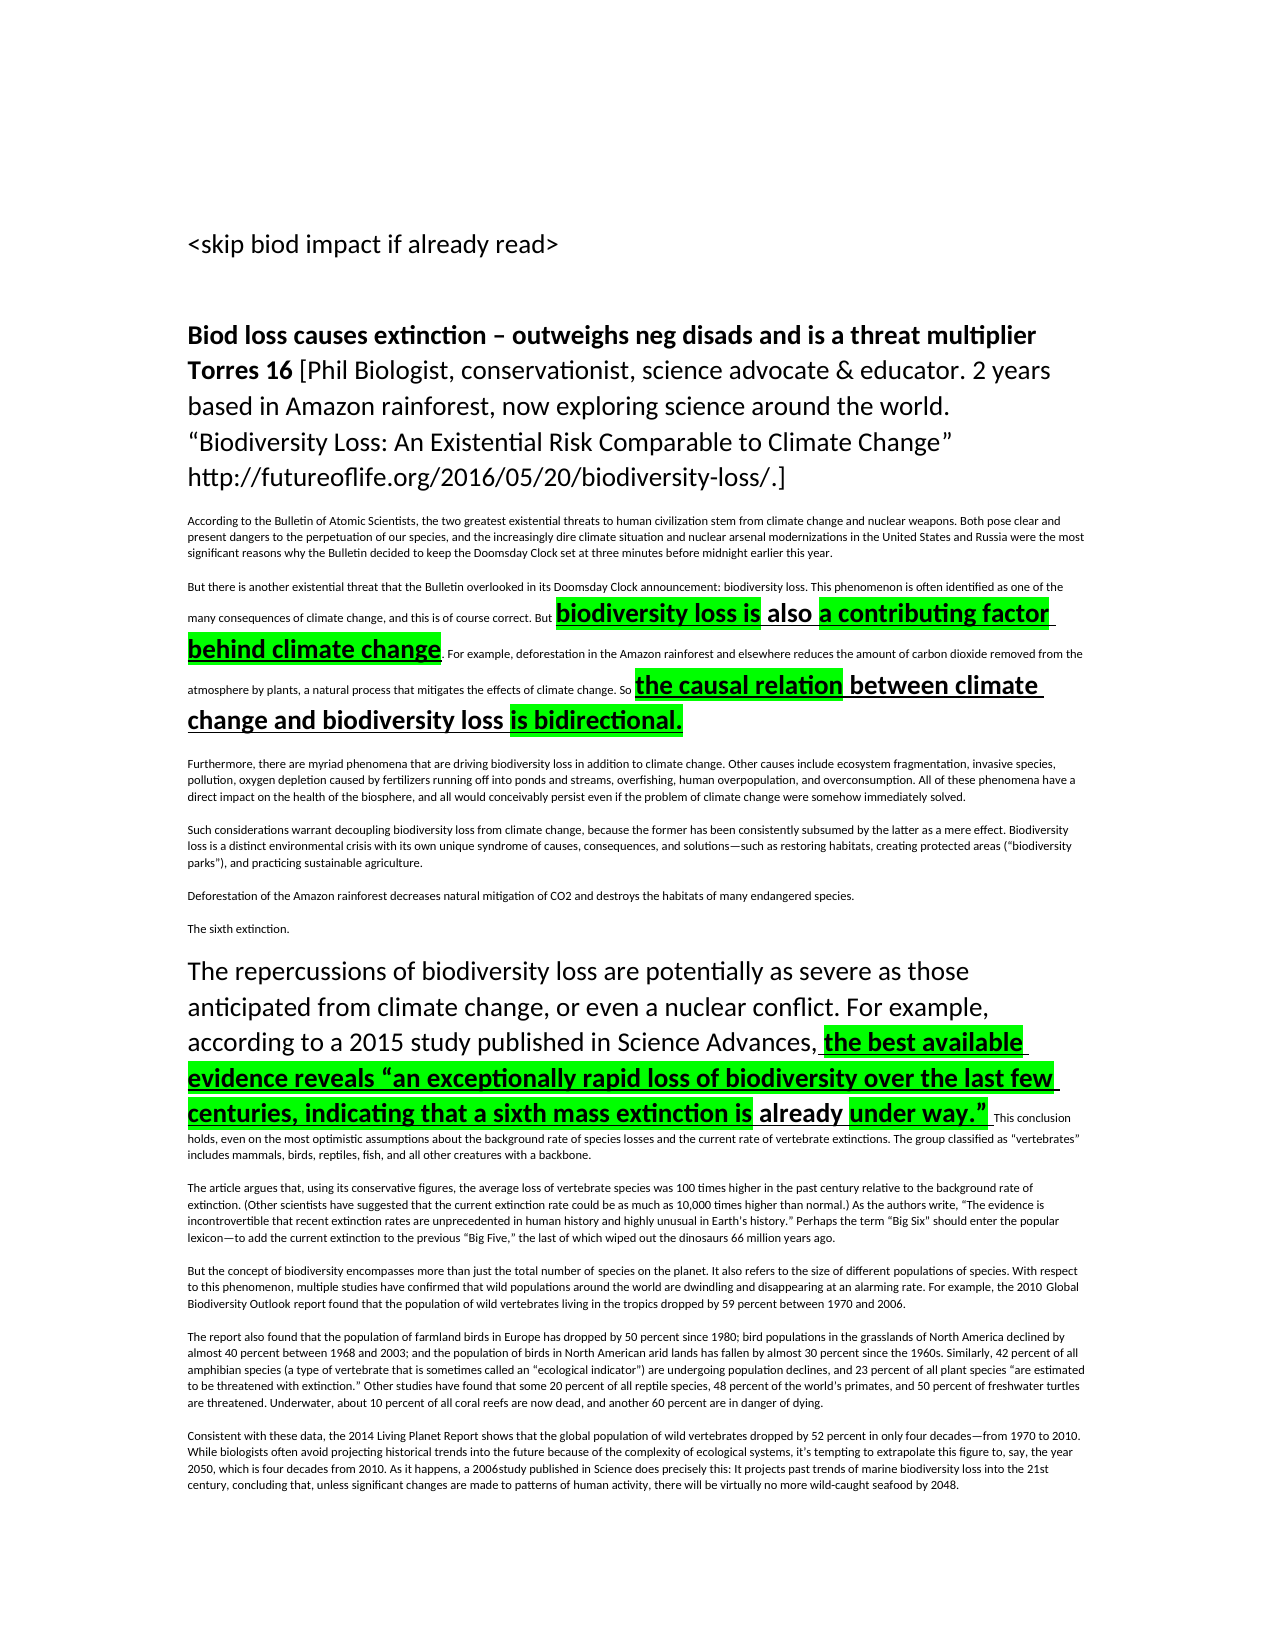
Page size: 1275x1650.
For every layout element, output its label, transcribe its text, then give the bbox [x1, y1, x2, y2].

text The report also found that the population of farmland birds in Europe has dropped by 50 percent since 1980; bird populations in the grasslands of North America declined by almost 40 percent between 1968 and 2003; and the population of birds in North American arid lands has fallen by almost 30 percent since the 1960s. Similarly, 42 percent of all amphibian species (a type of vertebrate that is sometimes called an “ecological indicator”) are undergoing population declines, and 23 percent of all plant species “are estimated to be threatened with extinction.” Other studies have found that some 20 percent of all reptile species, 48 percent of the world’s primates, and 50 percent of freshwater turtles are threatened. Underwater, about 10 percent of all coral reefs are now dead, and another 60 percent are in danger of dying. [187, 1329, 1087, 1410]
subtitle Biod loss causes extinction – outweighs neg disads and is a threat multiplier [187, 318, 1087, 351]
text According to the Bulletin of Atomic Scientists, the two greatest existential threats to human civilization stem from climate change and nuclear weapons. Both pose clear and present dangers to the perpetuation of our species, and the increasingly dire climate situation and nuclear arsenal modernizations in the United States and Russia were the most significant reasons why the Bulletin decided to keep the Doomsday Clock set at three minutes before midnight earlier this year. [187, 513, 1087, 561]
text The article argues that, using its conservative figures, the average loss of vertebrate species was 100 times higher in the past century relative to the background rate of extinction. (Other scientists have suggested that the current extinction rate could be as much as 10,000 times higher than normal.) As the authors write, “The evidence is incontrovertible that recent extinction rates are unprecedented in human history and highly unusual in Earth’s history.” Perhaps the term “Big Six” should enter the popular lexicon—to add the current extinction to the previous “Big Five,” the last of which wiped out the dinosaurs 66 million years ago. [187, 1180, 1087, 1245]
text The sixth extinction. [187, 921, 1087, 936]
text Such considerations warrant decoupling biodiversity loss from climate change, because the former has been consistently subsumed by the latter as a mere effect. Biodiversity loss is a distinct environmental crisis with its own unique syndrome of causes, consequences, and solutions—such as restoring habitats, creating protected areas (“biodiversity parks”), and practicing sustainable agriculture. [187, 822, 1087, 870]
text Consistent with these data, the 2014 Living Planet Report shows that the global population of wild vertebrates dropped by 52 percent in only four decades—from 1970 to 2010. While biologists often avoid projecting historical trends into the future because of the complexity of ecological systems, it’s tempting to extrapolate this figure to, say, the year 2050, which is four decades from 2010. As it happens, a 2006study published in Science does precisely this: It projects past trends of marine biodiversity loss into the 21st century, concluding that, unless significant changes are made to patterns of human activity, there will be virtually no more wild-caught seafood by 2048. [187, 1428, 1087, 1493]
text Deforestation of the Amazon rainforest decreases natural mitigation of CO2 and destroys the habitats of many endangered species. [187, 888, 1087, 903]
text <skip biod impact if already read> [187, 227, 1087, 260]
text Torres 16 [Phil Biologist, conservationist, science advocate & educator. 2 years based in Amazon rainforest, now exploring science around the world. “Biodiversity Loss: An Existential Risk Comparable to Climate Change” http://futureoflife.org/2016/05/20/biodiversity-loss/.] [187, 353, 1087, 493]
text But the concept of biodiversity encompasses more than just the total number of species on the planet. It also refers to the size of different populations of species. With respect to this phenomenon, multiple studies have confirmed that wild populations around the world are dwindling and disappearing at an alarming rate. For example, the 2010 Global Biodiversity Outlook report found that the population of wild vertebrates living in the tropics dropped by 59 percent between 1970 and 2006. [187, 1263, 1087, 1311]
text Furthermore, there are myriad phenomena that are driving biodiversity loss in addition to climate change. Other causes include ecosystem fragmentation, invasive species, pollution, oxygen depletion caused by fertilizers running off into ponds and streams, overfishing, human overpopulation, and overconsumption. All of these phenomena have a direct impact on the health of the biosphere, and all would conceivably persist even if the problem of climate change were somehow immediately solved. [187, 756, 1087, 804]
text The repercussions of biodiversity loss are potentially as severe as those anticipated from climate change, or even a nuclear conflict. For example, according to a 2015 study published in Science Advances, the best available evidence reveals “an exceptionally rapid loss of biodiversity over the last few centuries, indicating that a sixth mass extinction is already under way.” This conclusion holds, even on the most optimistic assumptions about the background rate of species losses and the current rate of vertebrate extinctions. The group classified as “vertebrates” includes mammals, birds, reptiles, fish, and all other creatures with a backbone. [187, 954, 1087, 1163]
text But there is another existential threat that the Bulletin overlooked in its Doomsday Clock announcement: biodiversity loss. This phenomenon is often identified as one of the many consequences of climate change, and this is of course correct. But biodiversity loss is also a contributing factor behind climate change. For example, deforestation in the Amazon rainforest and elsewhere reduces the amount of carbon dioxide removed from the atmosphere by plants, a natural process that mitigates the effects of climate change. So the causal relation between climate change and biodiversity loss is bidirectional. [187, 579, 1087, 737]
